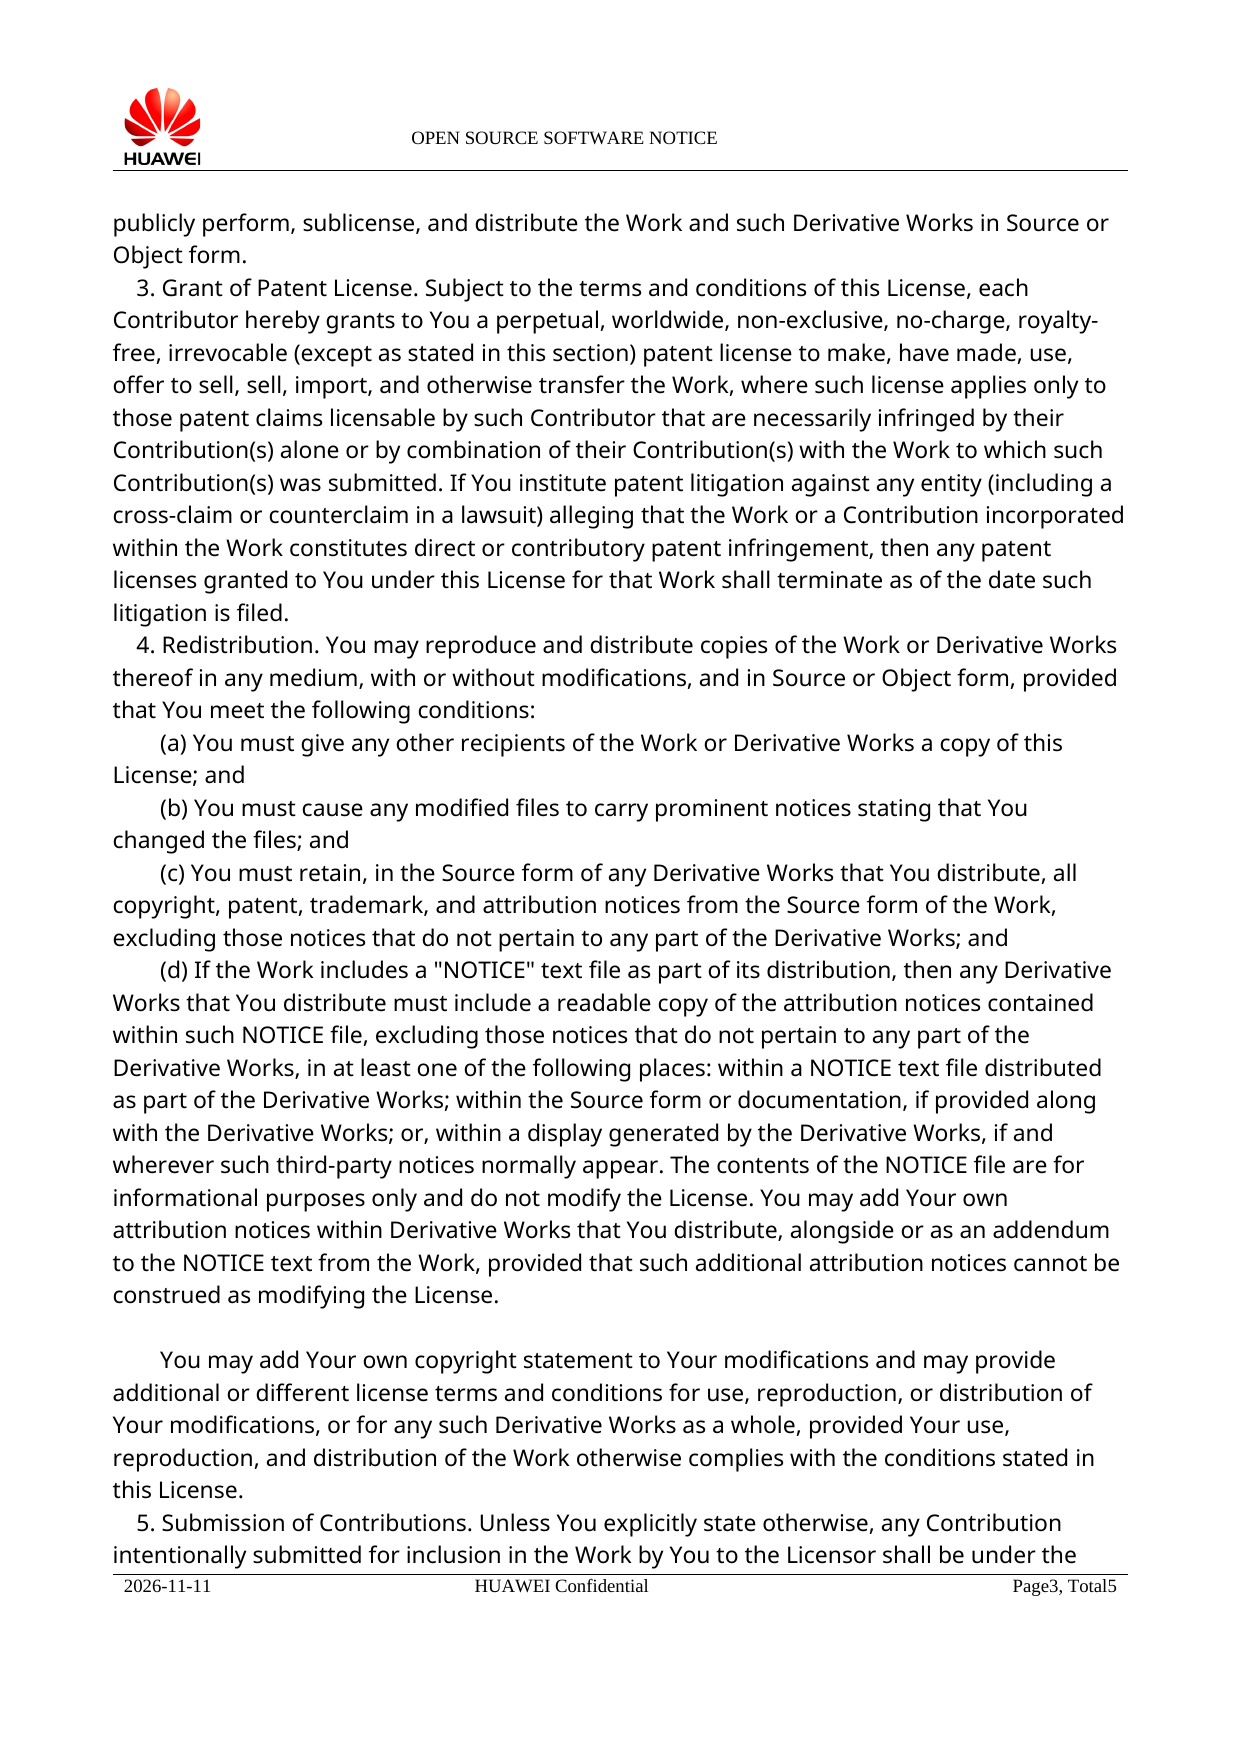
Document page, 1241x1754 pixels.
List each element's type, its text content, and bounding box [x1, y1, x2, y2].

text 3. Grant of Patent License. Subject to the terms and conditions of this License, each Contributor hereby grants to You a perpetual, worldwide, non-exclusive, no-charge, royalty-free, irrevocable (except as stated in this section) patent license to make, have made, use, offer to sell, sell, import, and otherwise transfer the Work, where such license applies only to those patent claims licensable by such Contributor that are necessarily infringed by their Contribution(s) alone or by combination of their Contribution(s) with the Work to which such Contribution(s) was submitted. If You institute patent litigation against any entity (including a cross-claim or counterclaim in a lawsuit) alleging that the Work or a Contribution incorporated within the Work constitutes direct or contributory patent infringement, then any patent licenses granted to You under this License for that Work shall terminate as of the date such litigation is filed. [112, 271, 1128, 629]
text (c) You must retain, in the Source form of any Derivative Works that You distribute, all copyright, patent, trademark, and attribution notices from the Source form of the Work, excluding those notices that do not pertain to any part of the Derivative Works; and [112, 856, 1128, 954]
text You may add Your own copyright statement to Your modifications and may provide additional or different license terms and conditions for use, reproduction, or distribution of Your modifications, or for any such Derivative Works as a whole, provided Your use, reproduction, and distribution of the Work otherwise complies with the conditions stated in this License. [112, 1344, 1128, 1506]
text (a) You must give any other recipients of the Work or Derivative Works a copy of this License; and [112, 726, 1128, 791]
picture [124, 88, 201, 165]
text 4. Redistribution. You may reproduce and distribute copies of the Work or Derivative Works thereof in any medium, with or without modifications, and in Source or Object form, provided that You meet the following conditions: [112, 629, 1128, 726]
text (d) If the Work includes a "NOTICE" text file as part of its distribution, then any Derivative Works that You distribute must include a readable copy of the attribution notices contained within such NOTICE file, excluding those notices that do not pertain to any part of the Derivative Works, in at least one of the following places: within a NOTICE text file distributed as part of the Derivative Works; within the Source form or documentation, if provided along with the Derivative Works; or, within a display generated by the Derivative Works, if and wherever such third-party notices normally appear. The contents of the NOTICE file are for informational purposes only and do not modify the License. You may add Your own attribution notices within Derivative Works that You distribute, alongside or as an addendum to the NOTICE text from the Work, provided that such additional attribution notices cannot be construed as modifying the License. [112, 954, 1128, 1311]
text (b) You must cause any modified files to carry prominent notices stating that You changed the files; and [112, 791, 1128, 856]
